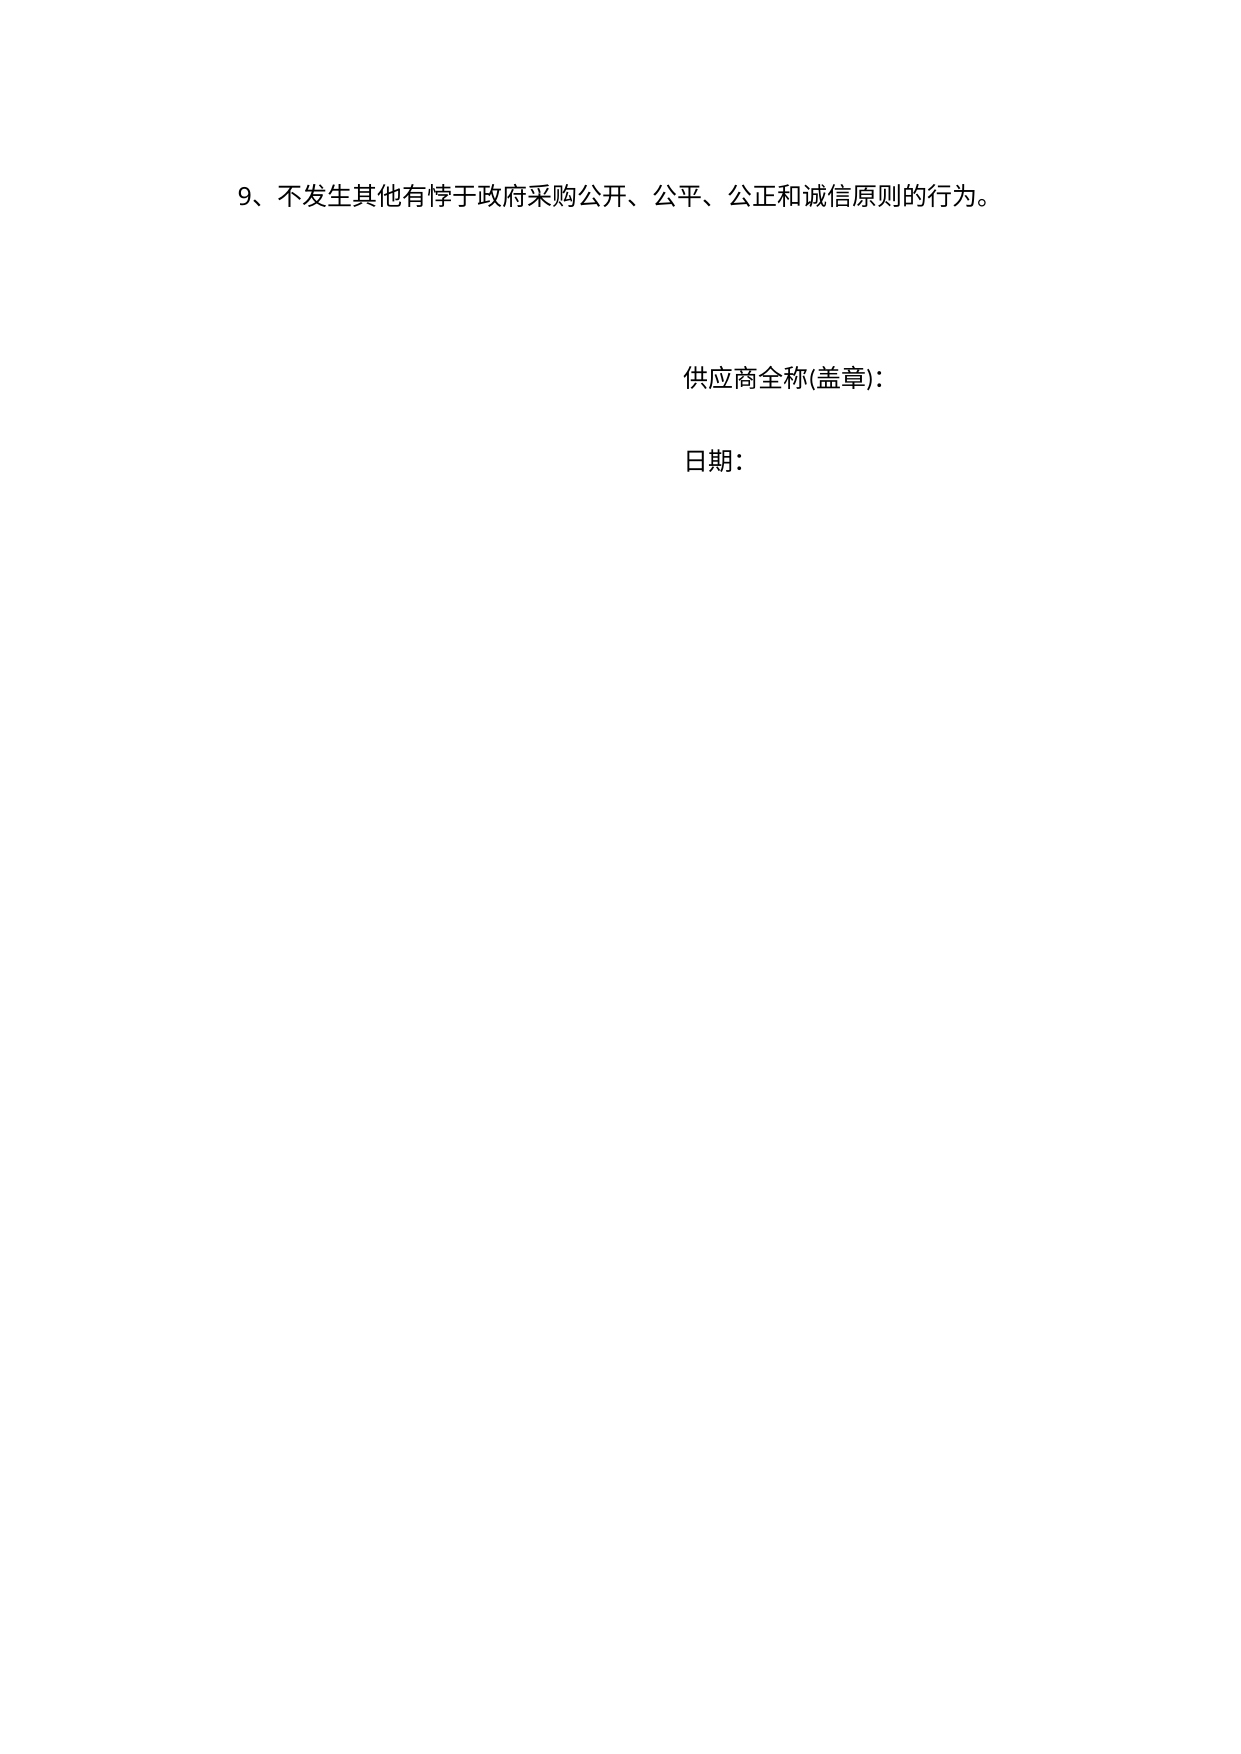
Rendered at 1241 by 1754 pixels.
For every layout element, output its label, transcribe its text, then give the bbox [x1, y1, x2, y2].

text 日期： [187, 427, 1053, 492]
text 9、不发生其他有悖于政府采购公开、公平、公正和诚信原则的行为。 [187, 162, 1053, 227]
text 供应商全称(盖章)： [187, 344, 1053, 409]
